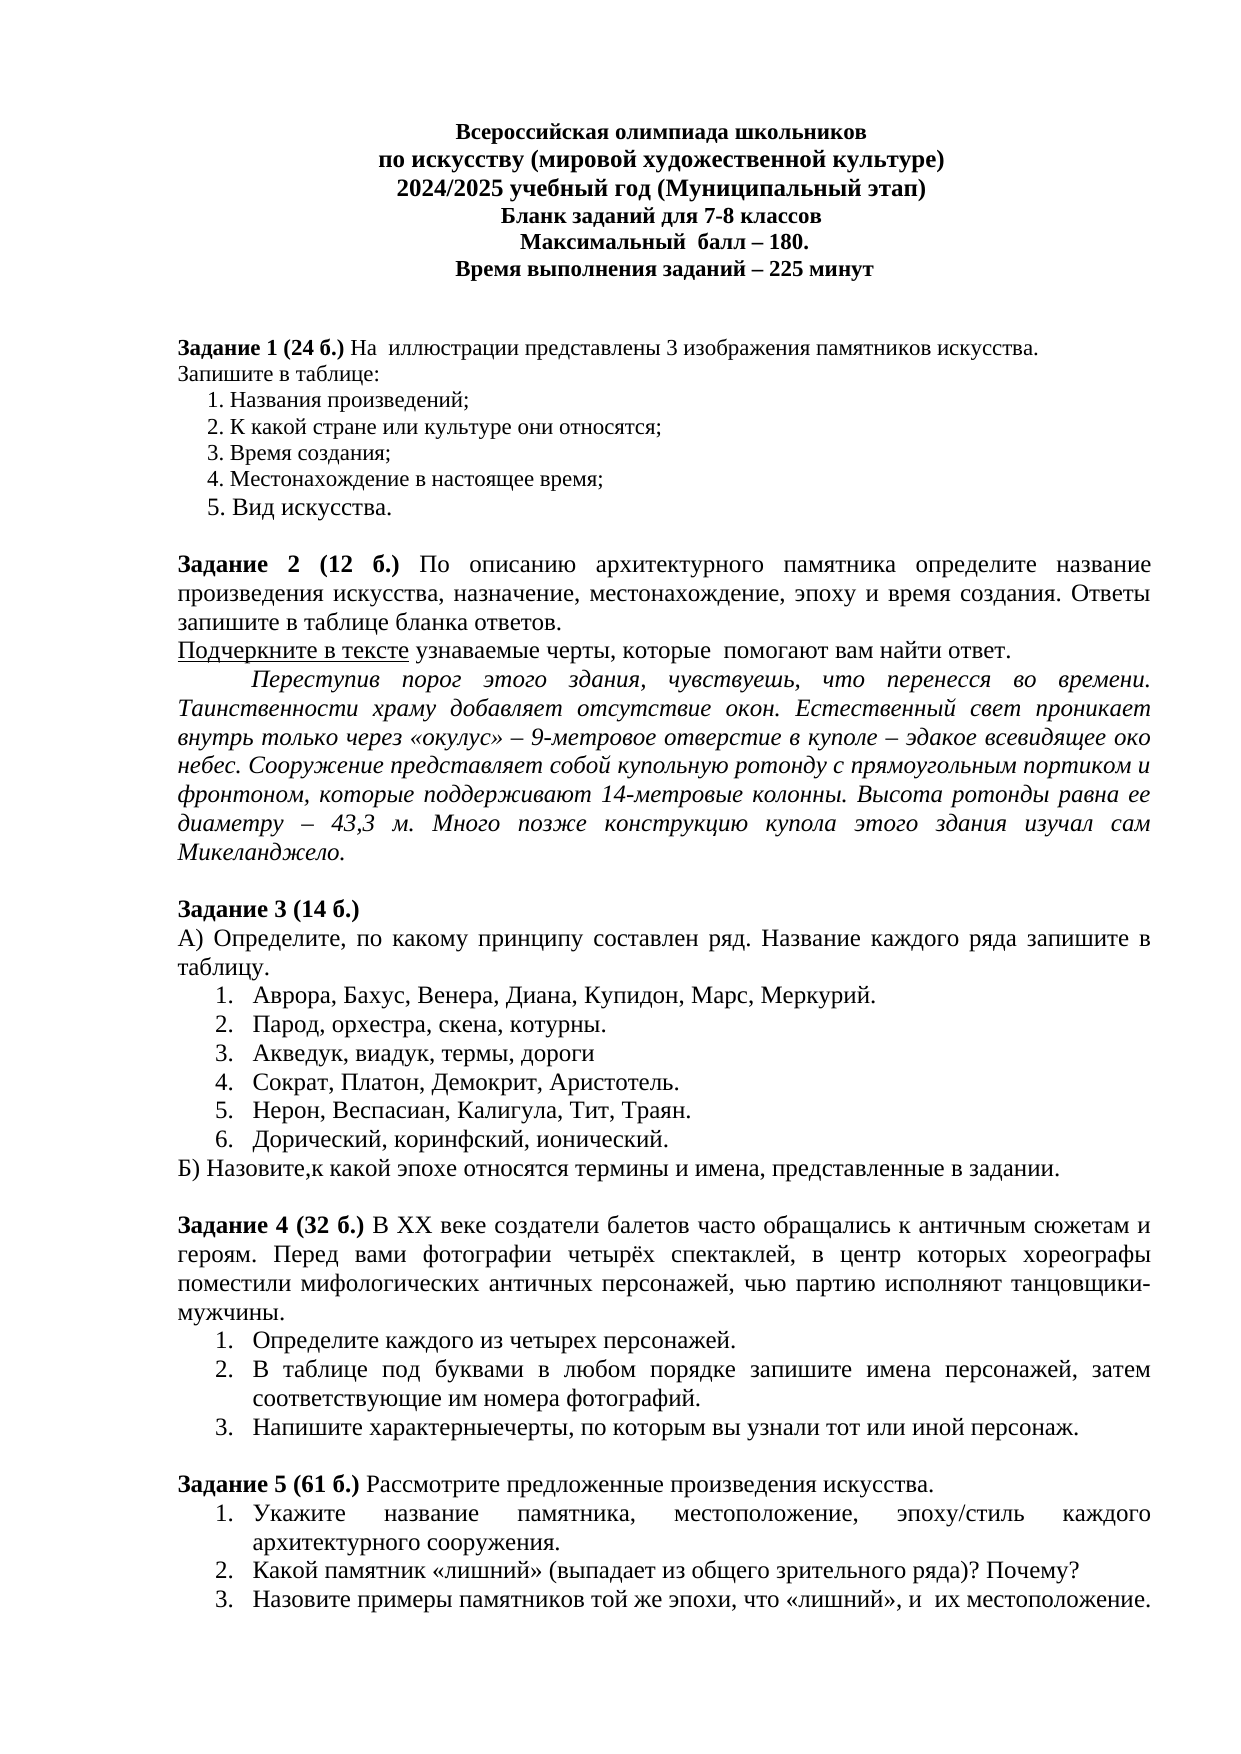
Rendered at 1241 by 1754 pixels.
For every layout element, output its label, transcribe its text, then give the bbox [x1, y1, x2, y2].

list Аврора, Бахус, Венера, Диана, Купидон, Марс, Меркурий. [215, 981, 1152, 1009]
list Напишите характерныечерты, по которым вы узнали тот или иной персонаж. [215, 1412, 1152, 1441]
list Нерон, Веспасиан, Калигула, Тит, Траян. [215, 1096, 1152, 1124]
text Задание 5 (61 б.) Рассмотрите предложенные произведения искусства. [177, 1469, 1152, 1498]
list Назовите примеры памятников той же эпохи, что «лишний», и их местоположение. [215, 1584, 1152, 1613]
text Всероссийская олимпиада школьников [177, 118, 1145, 144]
text по искусству (мировой художественной культуре) [177, 144, 1145, 173]
list Определите каждого из четырех персонажей. [215, 1326, 1152, 1354]
text 2024/2025 учебный год (Муниципальный этап) [177, 173, 1145, 202]
text Задание 2 (12 б.) По описанию архитектурного памятника определите название произведения искусства, назначение, местонахождение, эпоху и время создания. Ответы запишите в таблице бланка ответов. [177, 549, 1152, 636]
list В таблице под буквами в любом порядке запишите имена персонажей, затем соответствующие им номера фотографий. [215, 1354, 1152, 1412]
list 1. Названия произведений; [207, 386, 1152, 413]
text А) Определите, по какому принципу составлен ряд. Название каждого ряда запишите в таблицу. [177, 923, 1152, 981]
text Запишите в таблице: [177, 360, 1152, 386]
text Максимальный балл – 180. [177, 228, 1152, 255]
text Время выполнения заданий – 225 минут [177, 255, 1152, 281]
list 5. Вид искусства. [207, 492, 1152, 521]
text Задание 4 (32 б.) В ХХ веке создатели балетов часто обращались к античным сюжетам и героям. Перед вами фотографии четырёх спектаклей, в центр которых хореографы поместили мифологических античных персонажей, чью партию исполняют танцовщики-мужчины. [177, 1211, 1152, 1326]
list Какой памятник «лишний» (выпадает из общего зрительного ряда)? Почему? [215, 1556, 1152, 1584]
text Задание 1 (24 б.) На иллюстрации представлены 3 изображения памятников искусства. [177, 334, 1152, 360]
text Задание 3 (14 б.) [177, 894, 1152, 923]
list 3. Время создания; [207, 439, 1152, 466]
list Акведук, виадук, термы, дороги [215, 1038, 1152, 1067]
text Переступив порог этого здания, чувствуешь, что перенесся во времени. Таинственности храму добавляет отсутствие окон. Естественный свет проникает внутрь только через «окулус» – 9-метровое отверстие в куполе – эдакое всевидящее око небес. Сооружение представляет собой купольную ротонду с прямоугольным портиком и фронтоном, которые поддерживают 14-метровые колонны. Высота ротонды равна ее диаметру – 43,3 м. Много позже конструкцию купола этого здания изучал сам Микеланджело. [177, 664, 1152, 866]
list 2. К какой стране или культуре они относятся; [207, 413, 1152, 439]
list Парод, орхестра, скена, котурны. [215, 1009, 1152, 1038]
list 4. Местонахождение в настоящее время; [207, 466, 1152, 492]
text Подчеркните в тексте узнаваемые черты, которые помогают вам найти ответ. [177, 636, 1152, 664]
text Бланк заданий для 7-8 классов [177, 202, 1145, 228]
list Укажите название памятника, местоположение, эпоху/стиль каждого архитектурного сооружения. [215, 1498, 1152, 1556]
list Дорический, коринфский, ионический. [215, 1124, 1152, 1153]
text Б) Назовите,к какой эпохе относятся термины и имена, представленные в задании. [177, 1153, 1152, 1182]
list Сократ, Платон, Демокрит, Аристотель. [215, 1067, 1152, 1096]
